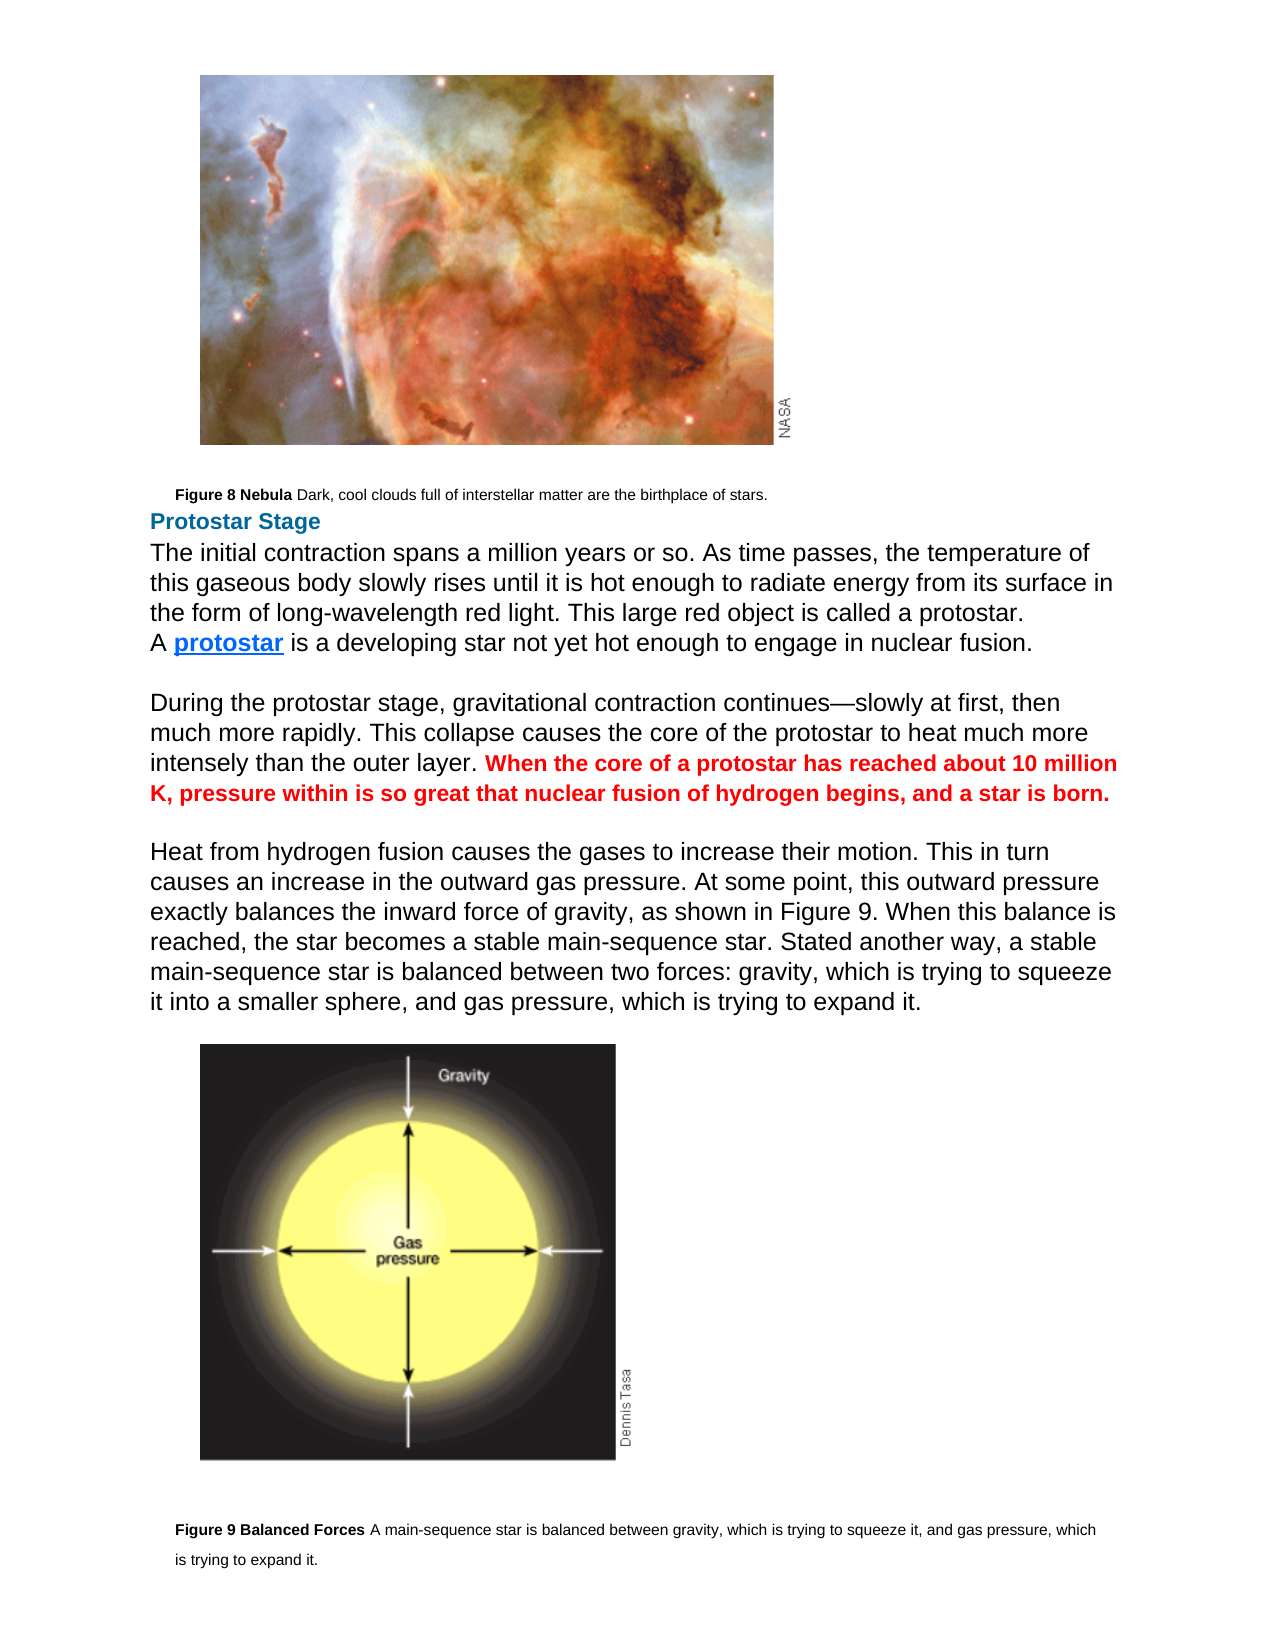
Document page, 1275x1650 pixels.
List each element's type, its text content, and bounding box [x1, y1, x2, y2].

text Figure 8 Nebula Dark, cool clouds full of interstellar matter are the birthplace of stars. [175, 474, 1100, 504]
text Protostar Stage [150, 504, 1125, 534]
picture [200, 75, 794, 445]
text During the protostar stage, gravitational contraction continues—slowly at first, then much more rapidly. This collapse causes the core of the protostar to heat much more intensely than the outer layer. When the core of a protostar has reached about 10 million K, pressure within is so great that nuclear fusion of hydrogen begins, and a star is born. [150, 686, 1125, 806]
text Heat from hydrogen fusion causes the gases to increase their motion. This in turn causes an increase in the outward gas pressure. At some point, this outward pressure exactly balances the inward force of gravity, as shown in Figure 9. When this balance is reached, the star becomes a stable main-sequence star. Stated another way, a stable main-sequence star is balanced between two forces: gravity, which is trying to squeeze it into a smaller sphere, and gas pressure, which is trying to expand it. [150, 835, 1125, 1015]
text The initial contraction spans a million years or so. As time passes, the temperature of this gaseous body slowly rises until it is hot enough to radiate energy from its surface in the form of long-wavelength red light. This large red object is called a protostar. A protostar is a developing star not yet hot enough to engage in nuclear fusion. [150, 537, 1125, 657]
picture [200, 1044, 634, 1479]
text Figure 9 Balanced Forces A main-sequence star is balanced between gravity, which is trying to squeeze it, and gas pressure, which is trying to expand it. [175, 1508, 1100, 1568]
